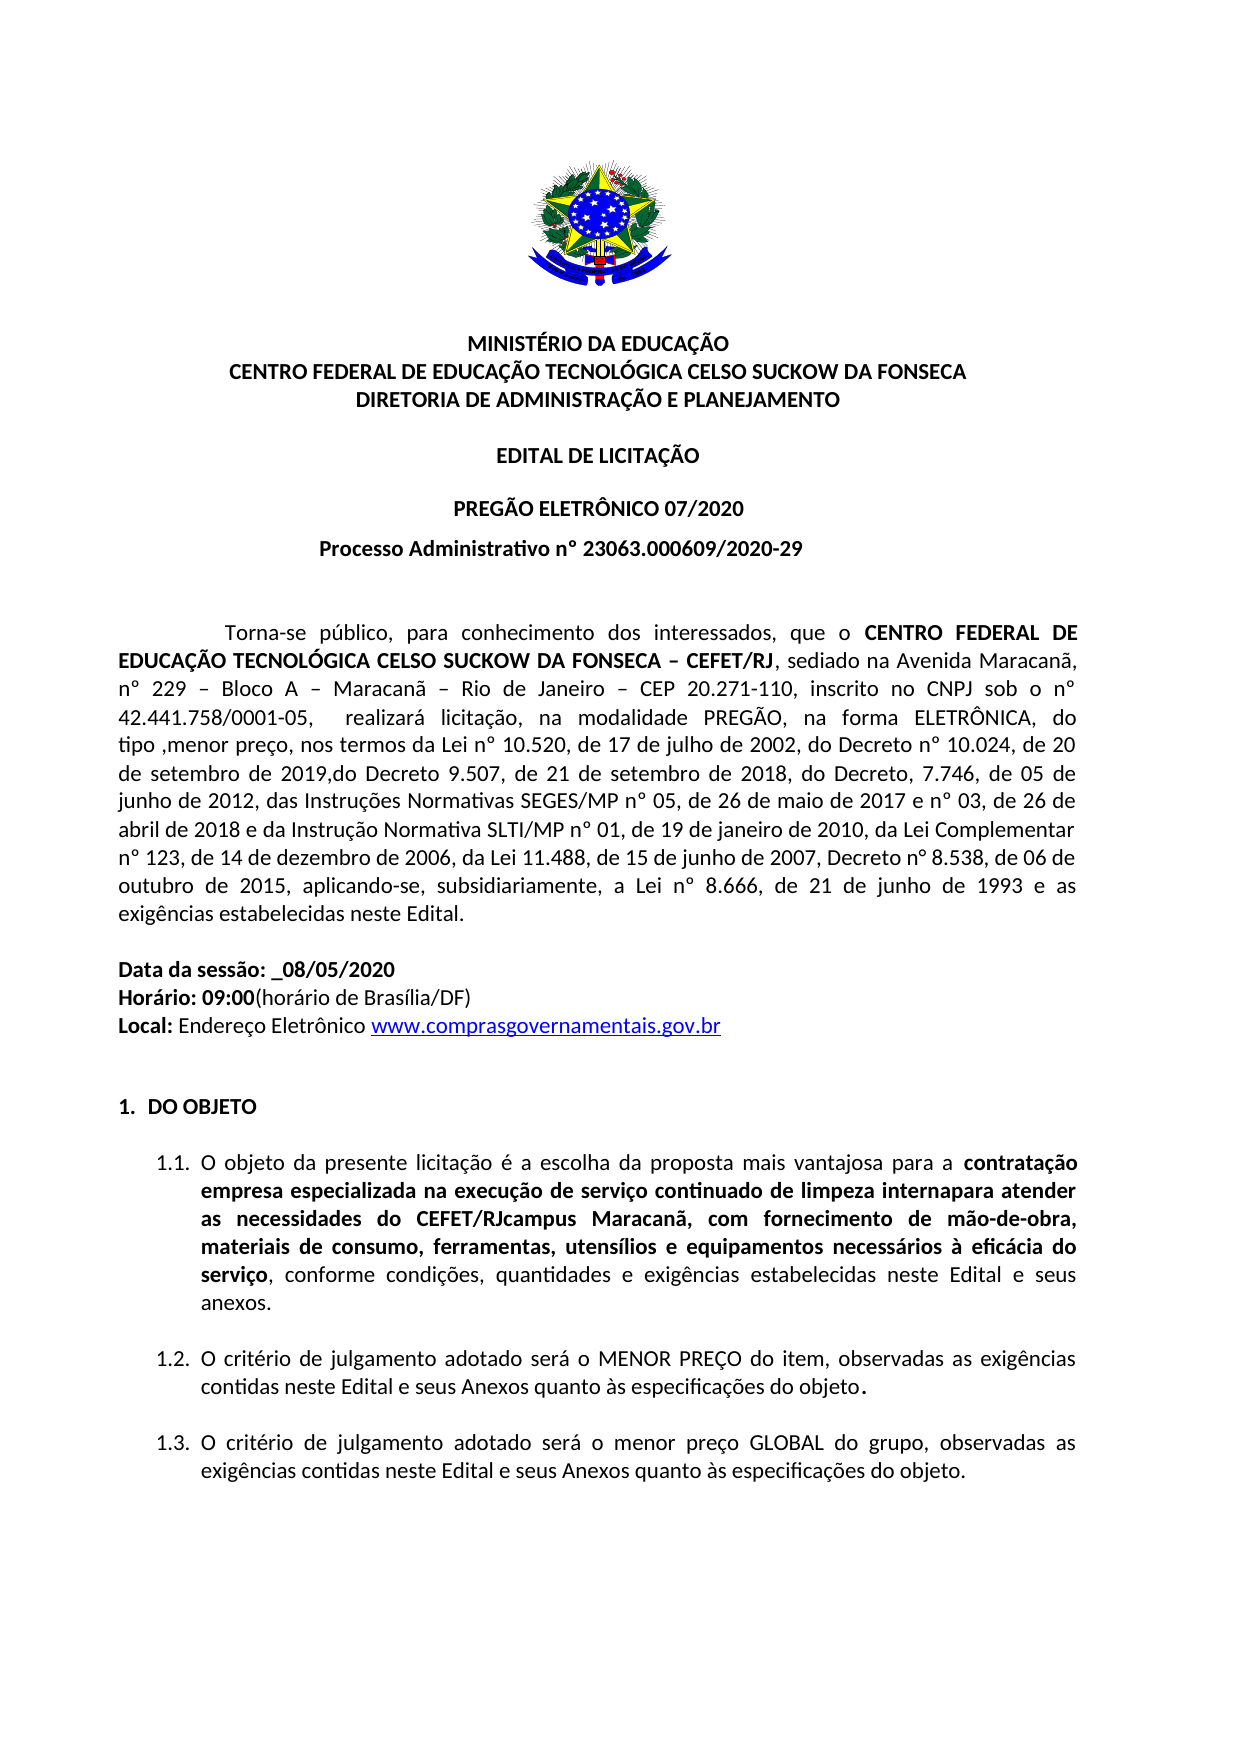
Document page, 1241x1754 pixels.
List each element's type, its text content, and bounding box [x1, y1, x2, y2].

text MINISTÉRIO DA EDUCAÇÃO [118, 329, 1078, 357]
text CENTRO FEDERAL DE EDUCAÇÃO TECNOLÓGICA CELSO SUCKOW DA FONSECA [118, 357, 1078, 385]
text EDITAL DE LICITAÇÃO [118, 441, 1078, 469]
text Horário: 09:00(horário de Brasília/DF) [118, 983, 1078, 1011]
text Processo Administrativo nº 23063.000609/2020-29 [118, 534, 1078, 562]
text Torna-se público, para conhecimento dos interessados, que o CENTRO FEDERAL DE EDUCAÇÃO TECNOLÓGICA CELSO SUCKOW DA FONSECA – CEFET/RJ, sediado na Avenida Maracanã, nº 229 – Bloco A – Maracanã – Rio de Janeiro – CEP 20.271-110, inscrito no CNPJ sob o nº 42.441.758/0001-05, realizará licitação, na modalidade PREGÃO, na forma ELETRÔNICA, do tipo ,menor preço, nos termos da Lei nº 10.520, de 17 de julho de 2002, do Decreto nº 10.024, de 20 de setembro de 2019,do Decreto 9.507, de 21 de setembro de 2018, do Decreto, 7.746, de 05 de junho de 2012, das Instruções Normativas SEGES/MP nº 05, de 26 de maio de 2017 e nº 03, de 26 de abril de 2018 e da Instrução Normativa SLTI/MP nº 01, de 19 de janeiro de 2010, da Lei Complementar nº 123, de 14 de dezembro de 2006, da Lei 11.488, de 15 de junho de 2007, Decreto n° 8.538, de 06 de outubro de 2015, aplicando-se, subsidiariamente, a Lei nº 8.666, de 21 de junho de 1993 e as exigências estabelecidas neste Edital. [118, 618, 1078, 927]
list DO OBJETO [118, 1092, 1079, 1120]
list O objeto da presente licitação é a escolha da proposta mais vantajosa para a contratação empresa especializada na execução de serviço continuado de limpeza internapara atender as necessidades do CEFET/RJcampus Maracanã, com fornecimento de mão-de-obra, materiais de consumo, ferramentas, utensílios e equipamentos necessários à eficácia do serviço, conforme condições, quantidades e exigências estabelecidas neste Edital e seus anexos. [156, 1148, 1078, 1316]
text DIRETORIA DE ADMINISTRAÇÃO E PLANEJAMENTO [118, 385, 1078, 413]
text PREGÃO ELETRÔNICO 07/2020 [118, 494, 1079, 522]
text Data da sessão: _08/05/2020 [118, 955, 1078, 983]
text Local: Endereço Eletrônico www.comprasgovernamentais.gov.br [118, 1011, 1079, 1039]
list O critério de julgamento adotado será o menor preço GLOBAL do grupo, observadas as exigências contidas neste Edital e seus Anexos quanto às especificações do objeto. [156, 1428, 1078, 1484]
list O critério de julgamento adotado será o MENOR PREÇO do item, observadas as exigências contidas neste Edital e seus Anexos quanto às especificações do objeto. [156, 1344, 1078, 1400]
